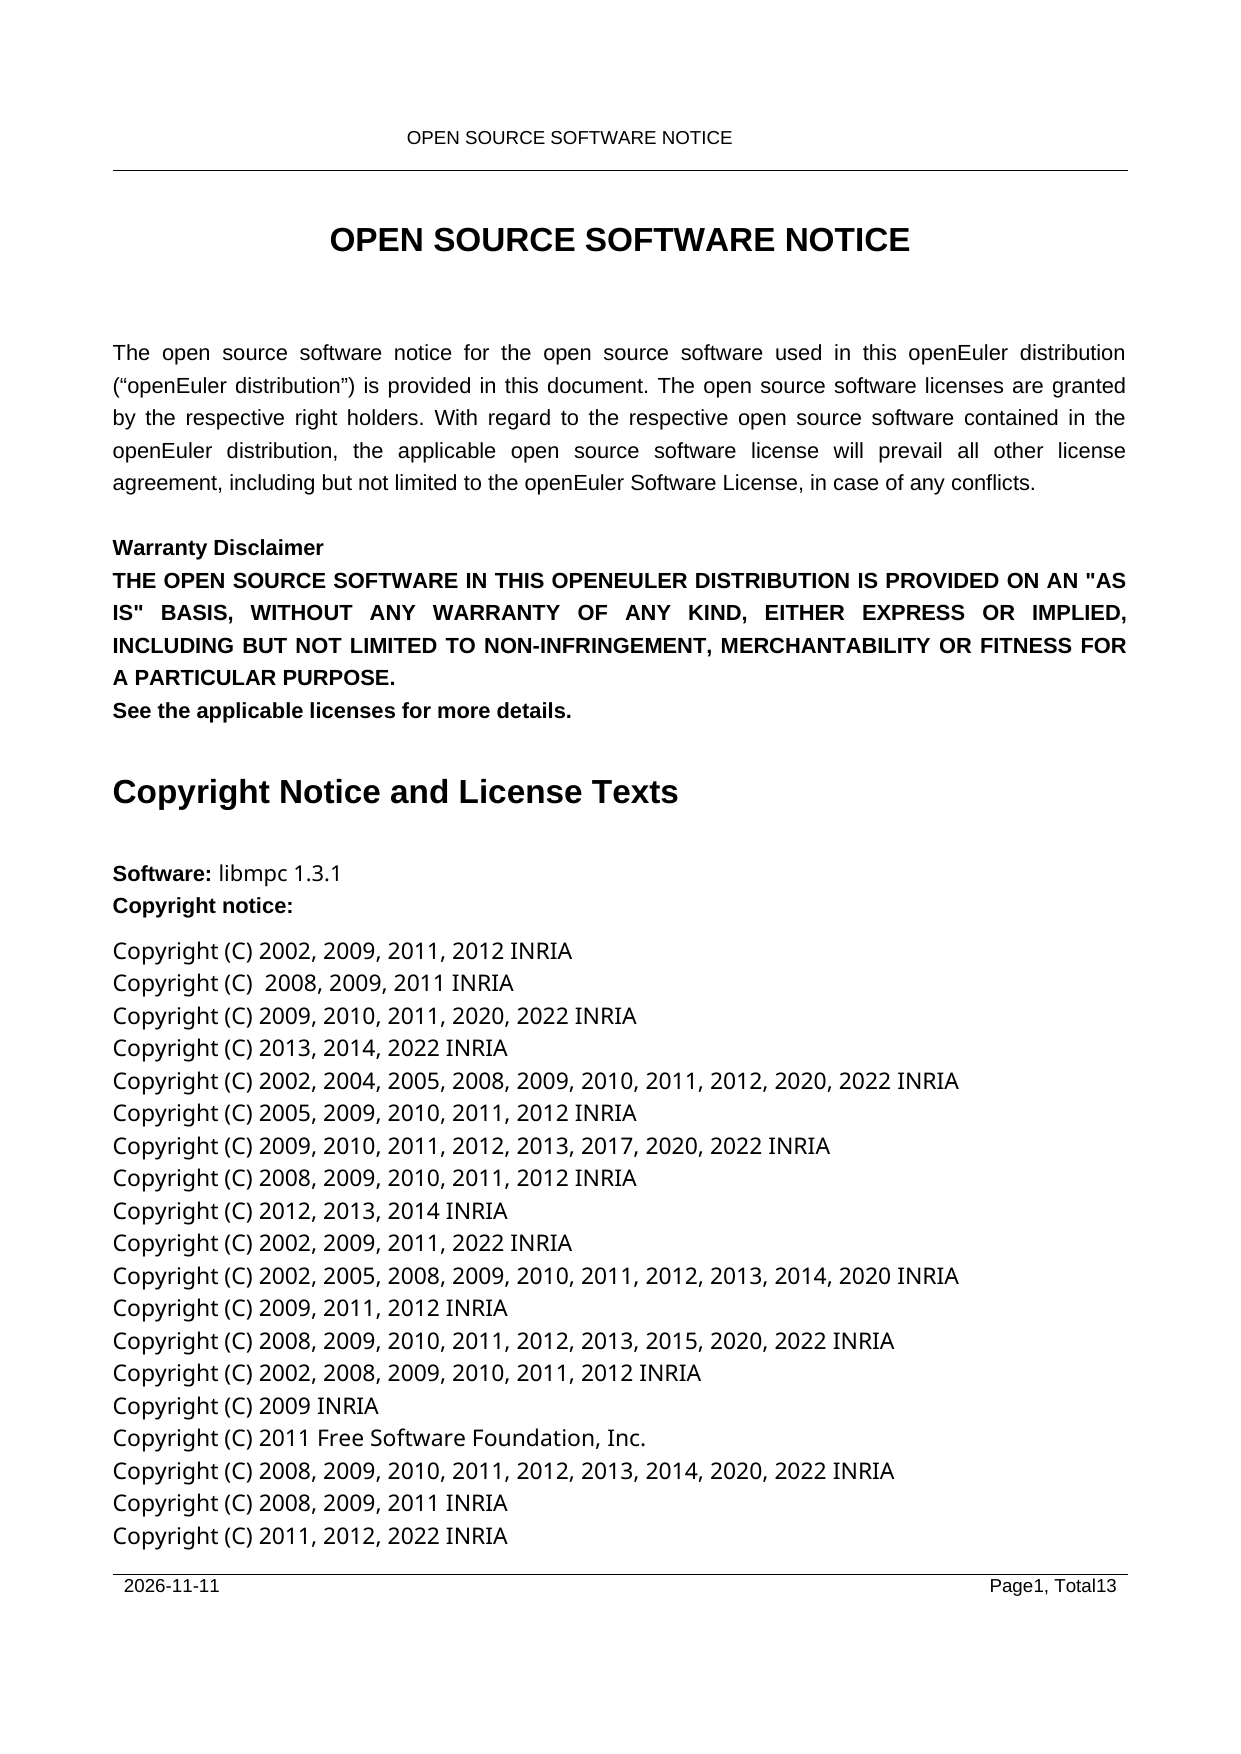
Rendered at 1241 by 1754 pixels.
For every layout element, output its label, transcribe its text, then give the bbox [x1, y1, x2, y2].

text Copyright notice: [112, 889, 1128, 921]
text The open source software notice for the open source software used in this openEuler distribution (“openEuler distribution”) is provided in this document. The open source software licenses are granted by the respective right holders. With regard to the respective open source software contained in the openEuler distribution, the applicable open source software license will prevail all other license agreement, including but not limited to the openEuler Software License, in case of any conflicts. [112, 336, 1128, 499]
text Copyright Notice and License Texts [112, 759, 1128, 824]
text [112, 934, 1128, 1551]
title Software: libmpc 1.3.1 [112, 856, 1128, 889]
text THE OPEN SOURCE SOFTWARE IN THIS OPENEULER DISTRIBUTION IS PROVIDED ON AN "AS IS" BASIS, WITHOUT ANY WARRANTY OF ANY KIND, EITHER EXPRESS OR IMPLIED, INCLUDING BUT NOT LIMITED TO NON-INFRINGEMENT, MERCHANTABILITY OR FITNESS FOR A PARTICULAR PURPOSE. See the applicable licenses for more details. [112, 564, 1128, 726]
text Warranty Disclaimer [112, 531, 1128, 564]
text OPEN SOURCE SOFTWARE NOTICE [112, 206, 1128, 271]
